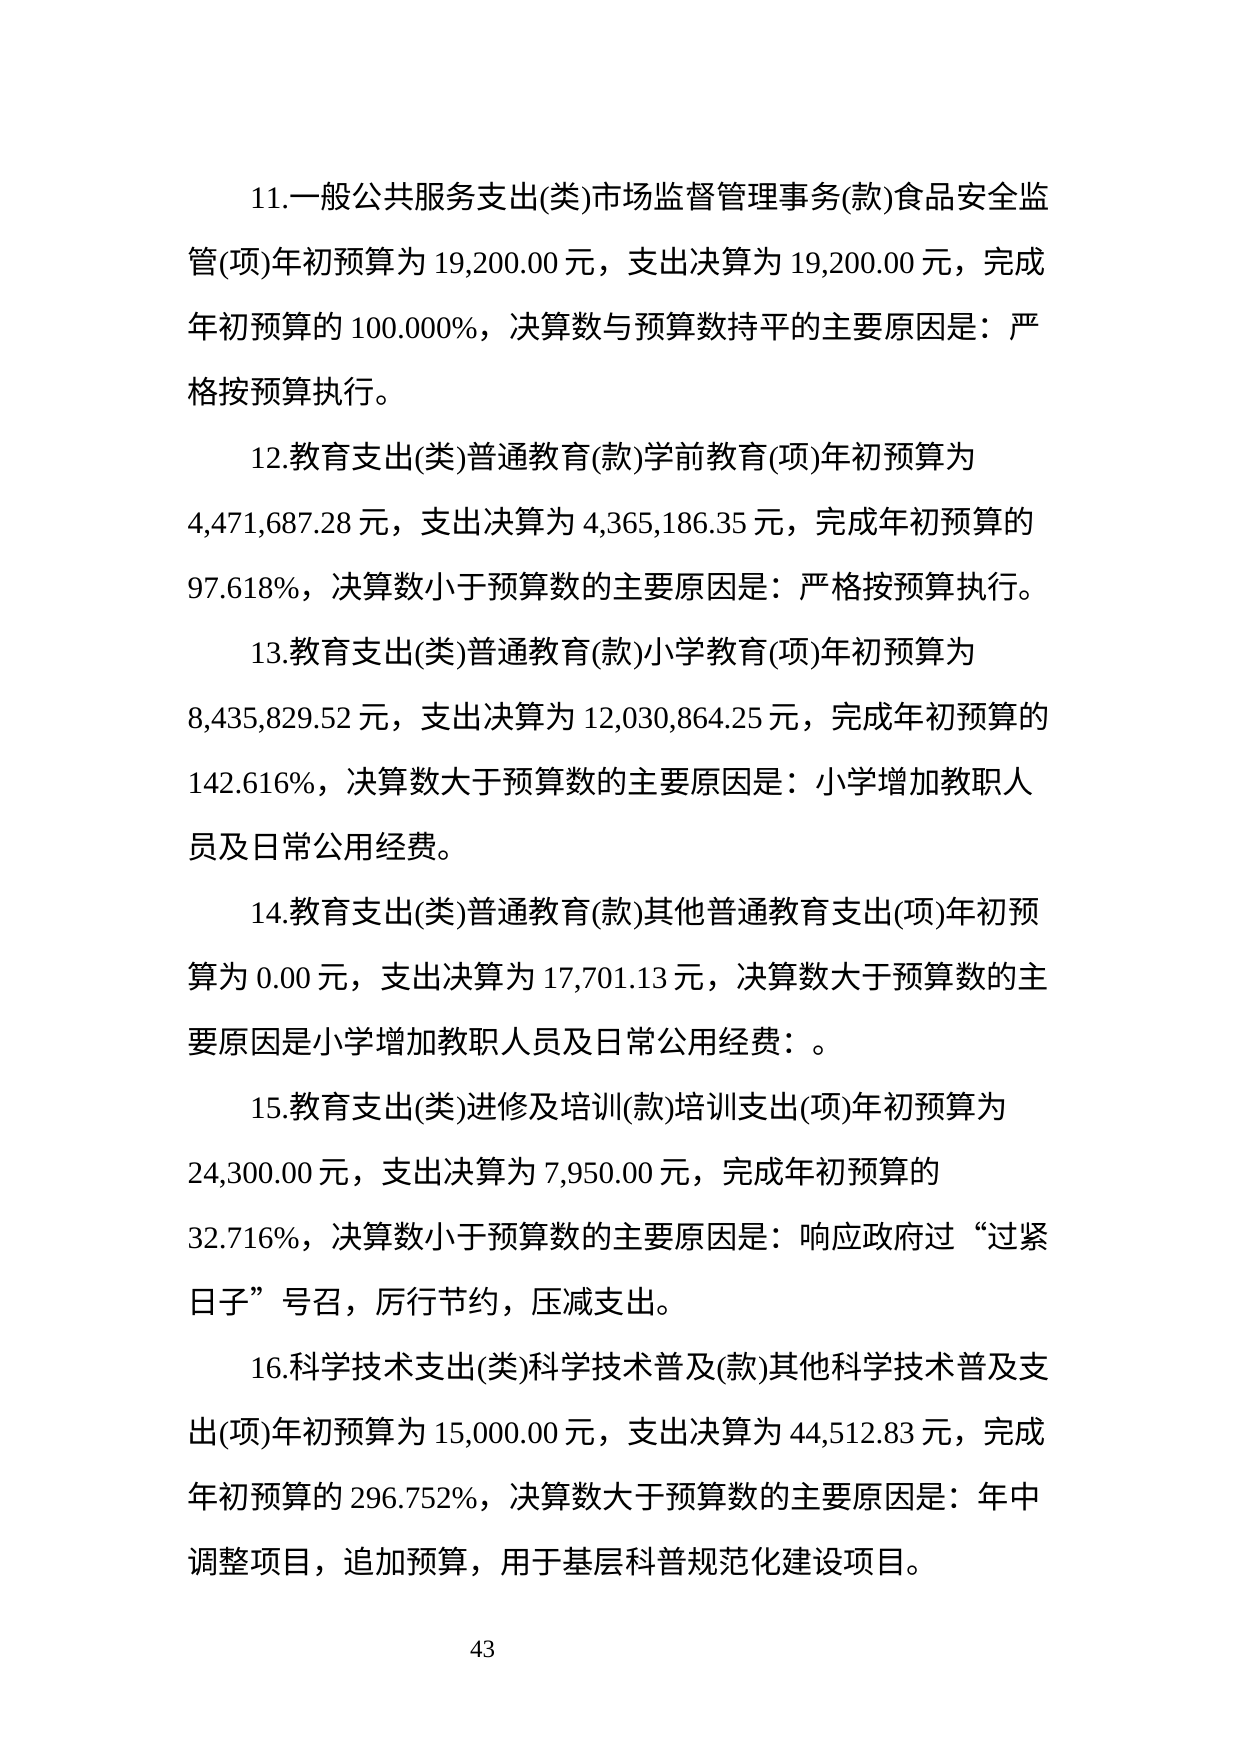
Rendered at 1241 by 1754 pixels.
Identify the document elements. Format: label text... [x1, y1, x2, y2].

text 11.一般公共服务支出(类)市场监督管理事务(款)食品安全监管(项)年初预算为19,200.00元，支出决算为19,200.00元，完成年初预算的100.000%，决算数与预算数持平的主要原因是：严格按预算执行。 [187, 162, 1053, 422]
text 14.教育支出(类)普通教育(款)其他普通教育支出(项)年初预算为0.00元，支出决算为17,701.13元，决算数大于预算数的主要原因是小学增加教职人员及日常公用经费：。 [187, 877, 1053, 1072]
text 16.科学技术支出(类)科学技术普及(款)其他科学技术普及支出(项)年初预算为15,000.00元，支出决算为44,512.83元，完成年初预算的296.752%，决算数大于预算数的主要原因是：年中调整项目，追加预算，用于基层科普规范化建设项目。 [187, 1332, 1053, 1592]
text 15.教育支出(类)进修及培训(款)培训支出(项)年初预算为24,300.00元，支出决算为7,950.00元，完成年初预算的32.716%，决算数小于预算数的主要原因是：响应政府过“过紧日子”号召，厉行节约，压减支出。 [187, 1072, 1053, 1332]
text 12.教育支出(类)普通教育(款)学前教育(项)年初预算为4,471,687.28元，支出决算为4,365,186.35元，完成年初预算的97.618%，决算数小于预算数的主要原因是：严格按预算执行。 [187, 422, 1053, 617]
text 13.教育支出(类)普通教育(款)小学教育(项)年初预算为8,435,829.52元，支出决算为12,030,864.25元，完成年初预算的142.616%，决算数大于预算数的主要原因是：小学增加教职人员及日常公用经费。 [187, 617, 1053, 877]
